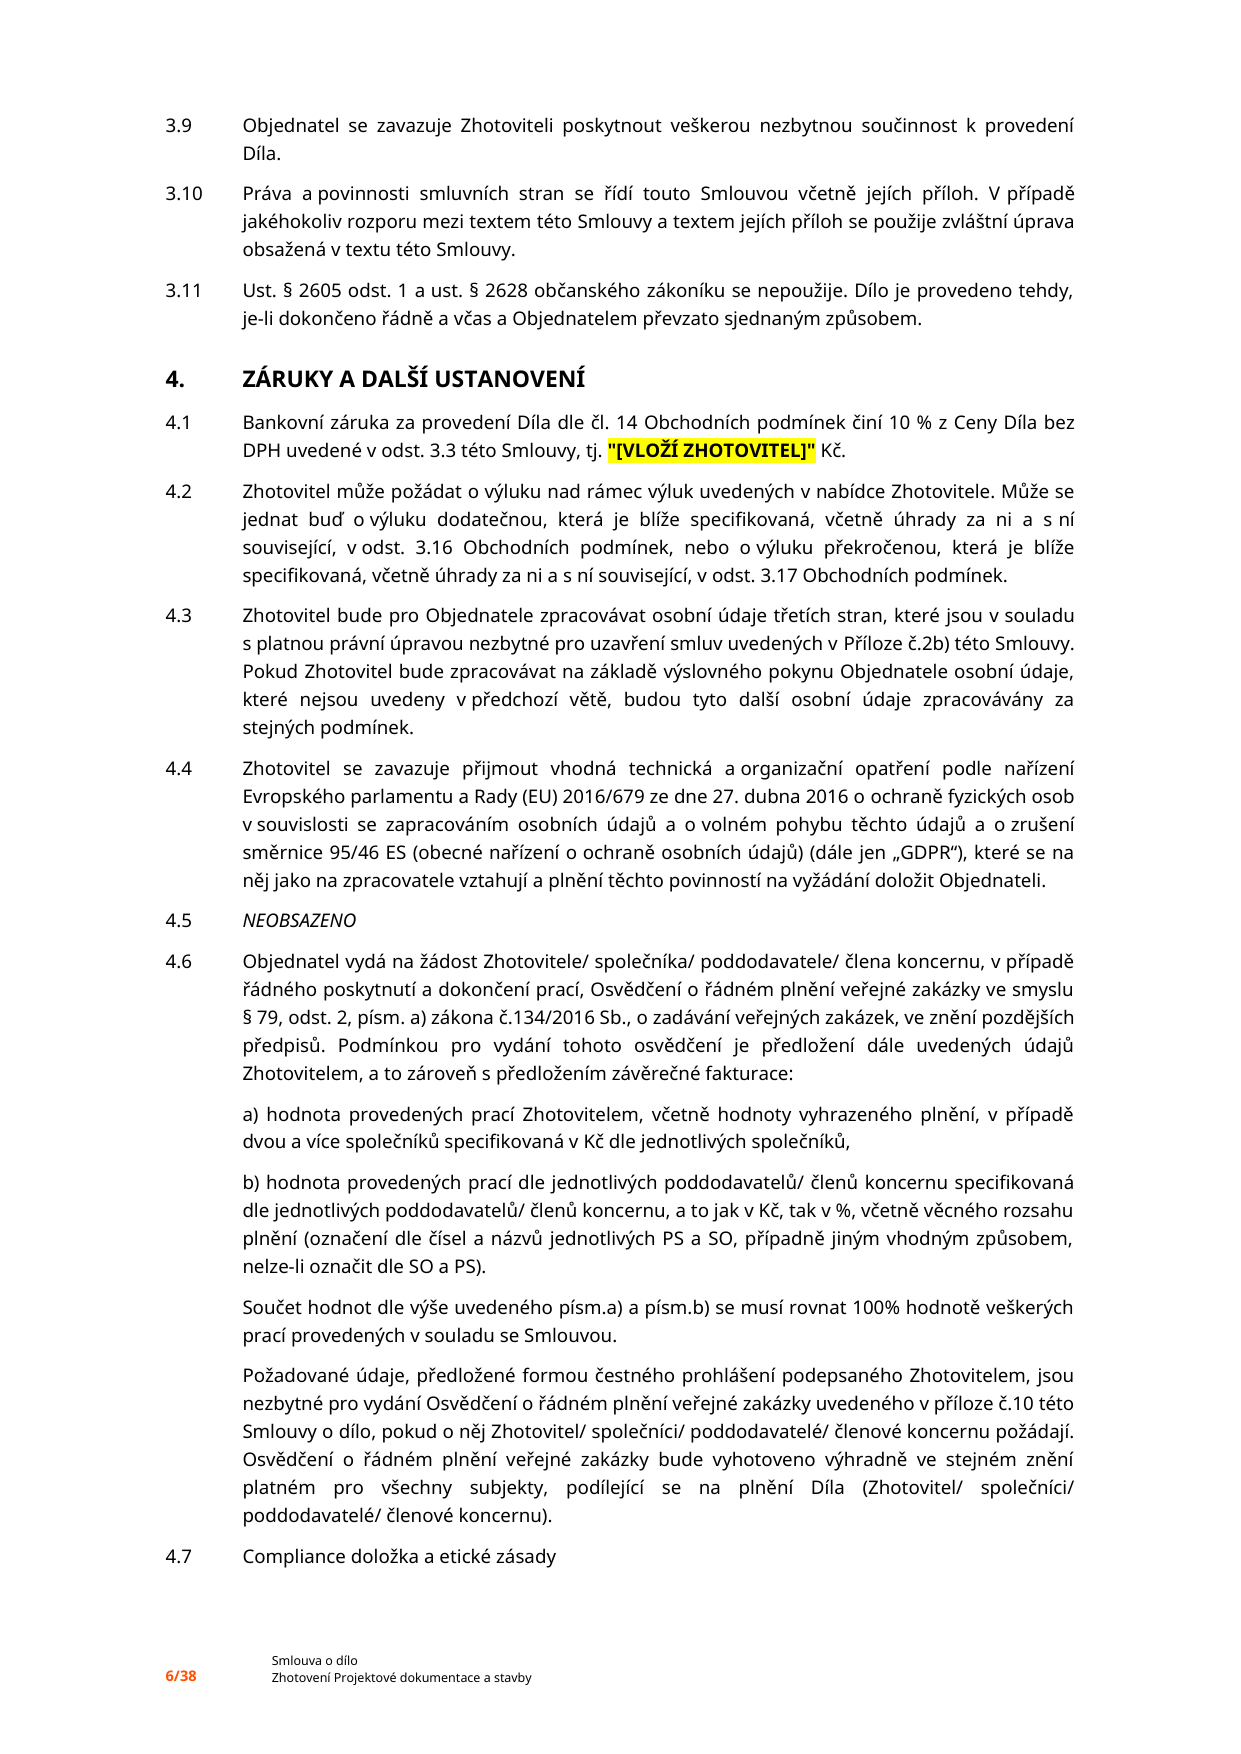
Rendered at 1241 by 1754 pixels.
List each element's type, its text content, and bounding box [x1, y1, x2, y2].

text Zhotovitel bude pro Objednatele zpracovávat osobní údaje třetích stran, které jsou v souladu s platnou právní úpravou nezbytné pro uzavření smluv uvedených v Příloze č.2b) této Smlouvy. Pokud Zhotovitel bude zpracovávat na základě výslovného pokynu Objednatele osobní údaje, které nejsou uvedeny v předchozí větě, budou tyto další osobní údaje zpracovávány za stejných podmínek. [165, 602, 1075, 740]
list Součet hodnot dle výše uvedeného písm.a) a písm.b) se musí rovnat 100% hodnotě veškerých prací provedených v souladu se Smlouvou. [242, 1294, 1075, 1347]
text Zhotovitel se zavazuje přijmout vhodná technická a organizační opatření podle nařízení Evropského parlamentu a Rady (EU) 2016/679 ze dne 27. dubna 2016 o ochraně fyzických osob v souvislosti se zapracováním osobních údajů a o volném pohybu těchto údajů a o zrušení směrnice 95/46 ES (obecné nařízení o ochraně osobních údajů) (dále jen „GDPR“), které se na něj jako na zpracovatele vztahují a plnění těchto povinností na vyžádání doložit Objednateli. [165, 755, 1075, 893]
list Objednatel vydá na žádost Zhotovitele/ společníka/ poddodavatele/ člena koncernu, v případě řádného poskytnutí a dokončení prací, Osvědčení o řádném plnění veřejné zakázky ve smyslu § 79, odst. 2, písm. a) zákona č.134/2016 Sb., o zadávání veřejných zakázek, ve znění pozdějších předpisů. Podmínkou pro vydání tohoto osvědčení je předložení dále uvedených údajů Zhotovitelem, a to zároveň s předložením závěrečné fakturace: [165, 948, 1075, 1086]
list Požadované údaje, předložené formou čestného prohlášení podepsaného Zhotovitelem, jsou nezbytné pro vydání Osvědčení o řádném plnění veřejné zakázky uvedeného v příloze č.10 této Smlouvy o dílo, pokud o něj Zhotovitel/ společníci/ poddodavatelé/ členové koncernu požádají. Osvědčení o řádném plnění veřejné zakázky bude vyhotoveno výhradně ve stejném znění platném pro všechny subjekty, podílející se na plnění Díla (Zhotovitel/ společníci/ poddodavatelé/ členové koncernu). [242, 1362, 1075, 1528]
text NEOBSAZENO [165, 908, 1075, 933]
list a) hodnota provedených prací Zhotovitelem, včetně hodnoty vyhrazeného plnění, v případě dvou a více společníků specifikovaná v Kč dle jednotlivých společníků, [242, 1101, 1075, 1154]
text Zhotovitel může požádat o výluku nad rámec výluk uvedených v nabídce Zhotovitele. Může se jednat buď o výluku dodatečnou, která je blíže specifikovaná, včetně úhrady za ni a s ní související, v odst. 3.16 Obchodních podmínek, nebo o výluku překročenou, která je blíže specifikovaná, včetně úhrady za ni a s ní související, v odst. 3.17 Obchodních podmínek. [165, 478, 1075, 587]
list b) hodnota provedených prací dle jednotlivých poddodavatelů/ členů koncernu specifikovaná dle jednotlivých poddodavatelů/ členů koncernu, a to jak v Kč, tak v %, včetně věcného rozsahu plnění (označení dle čísel a názvů jednotlivých PS a SO, případně jiným vhodným způsobem, nelze-li označit dle SO a PS). [242, 1169, 1075, 1279]
text Práva a povinnosti smluvních stran se řídí touto Smlouvou včetně jejích příloh. V případě jakéhokoliv rozporu mezi textem této Smlouvy a textem jejích příloh se použije zvláštní úprava obsažená v textu této Smlouvy. [165, 181, 1075, 262]
text Objednatel se zavazuje Zhotoviteli poskytnout veškerou nezbytnou součinnost k provedení Díla. [165, 112, 1075, 166]
text Ust. § 2605 odst. 1 a ust. § 2628 občanského zákoníku se nepoužije. Dílo je provedeno tehdy, je-li dokončeno řádně a včas a Objednatelem převzato sjednaným způsobem. [165, 277, 1075, 331]
text Bankovní záruka za provedení Díla dle čl. 14 Obchodních podmínek činí 10 % z Ceny Díla bez DPH uvedené v odst. 3.3 této Smlouvy, tj. "[VLOŽÍ ZHOTOVITEL]" Kč. [165, 409, 1075, 463]
list Compliance doložka a etické zásady [165, 1543, 1075, 1569]
text ZÁRUKY A DALŠÍ USTANOVENÍ [165, 362, 1075, 394]
